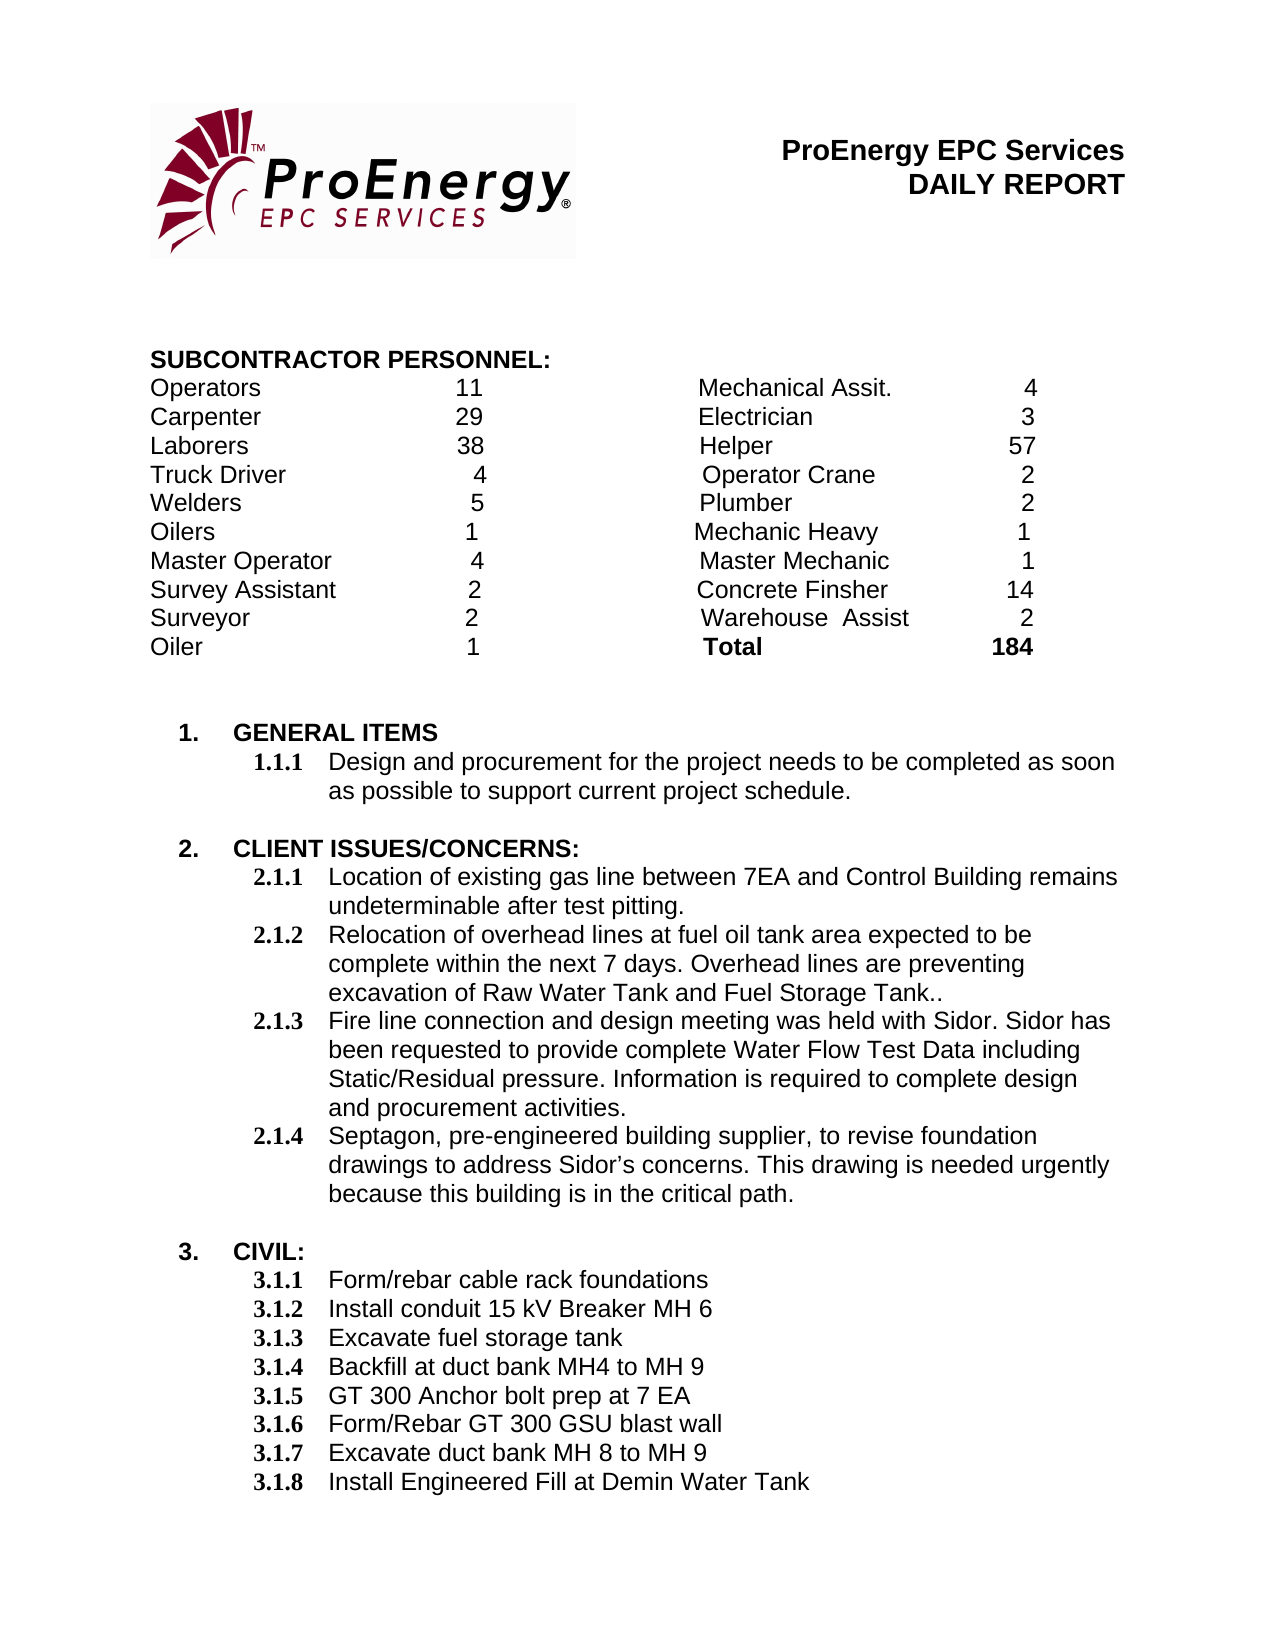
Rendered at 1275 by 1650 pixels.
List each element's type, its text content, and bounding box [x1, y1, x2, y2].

text Oilers 1 Mechanic Heavy 1 [150, 517, 1125, 546]
text Welders 5 Plumber 2 [150, 488, 1125, 517]
list Excavate duct bank MH 8 to MH 9 [253, 1438, 1125, 1467]
text SUBCONTRACTOR PERSONNEL: [150, 345, 1125, 373]
text Carpenter 29 Electrician 3 [150, 402, 1125, 431]
list CIVIL: [178, 1236, 1125, 1265]
text Truck Driver 4 Operator Crane 2 [150, 460, 1125, 488]
list Excavate fuel storage tank [253, 1323, 1125, 1352]
list GENERAL ITEMS [178, 718, 1125, 747]
list Form/Rebar GT 300 GSU blast wall [253, 1409, 1125, 1438]
list Form/rebar cable rack foundations [253, 1265, 1125, 1294]
list Install Engineered Fill at Demin Water Tank [253, 1467, 1125, 1496]
text Master Operator 4 Master Mechanic 1 [150, 546, 1125, 575]
list Septagon, pre-engineered building supplier, to revise foundation drawings to address Sidor’s concerns. This drawing is needed urgently because this building is in the critical path. [253, 1121, 1125, 1208]
text Operators 11 Mechanical Assit. 4 [150, 373, 1125, 402]
text Surveyor 2 Warehouse Assist 2 [150, 603, 1125, 632]
picture [150, 103, 577, 259]
list Relocation of overhead lines at fuel oil tank area expected to be complete within the next 7 days. Overhead lines are preventing excavation of Raw Water Tank and Fuel Storage Tank.. [253, 920, 1125, 1006]
list Backfill at duct bank MH4 to MH 9 [253, 1352, 1125, 1381]
text Laborers 38 Helper 57 [150, 431, 1125, 460]
list GT 300 Anchor bolt prep at 7 EA [253, 1381, 1125, 1409]
text Survey Assistant 2 Concrete Finsher 14 [150, 575, 1125, 603]
list CLIENT ISSUES/CONCERNS: [178, 833, 1125, 862]
list Design and procurement for the project needs to be completed as soon as possible to support current project schedule. [253, 747, 1125, 805]
list Fire line connection and design meeting was held with Sidor. Sidor has been requested to provide complete Water Flow Test Data including Static/Residual pressure. Information is required to complete design and procurement activities. [253, 1006, 1125, 1121]
list Location of existing gas line between 7EA and Control Building remains undeterminable after test pitting. [253, 862, 1125, 920]
text Oiler 1 Total 184 [150, 632, 1125, 661]
list Install conduit 15 kV Breaker MH 6 [253, 1294, 1125, 1323]
